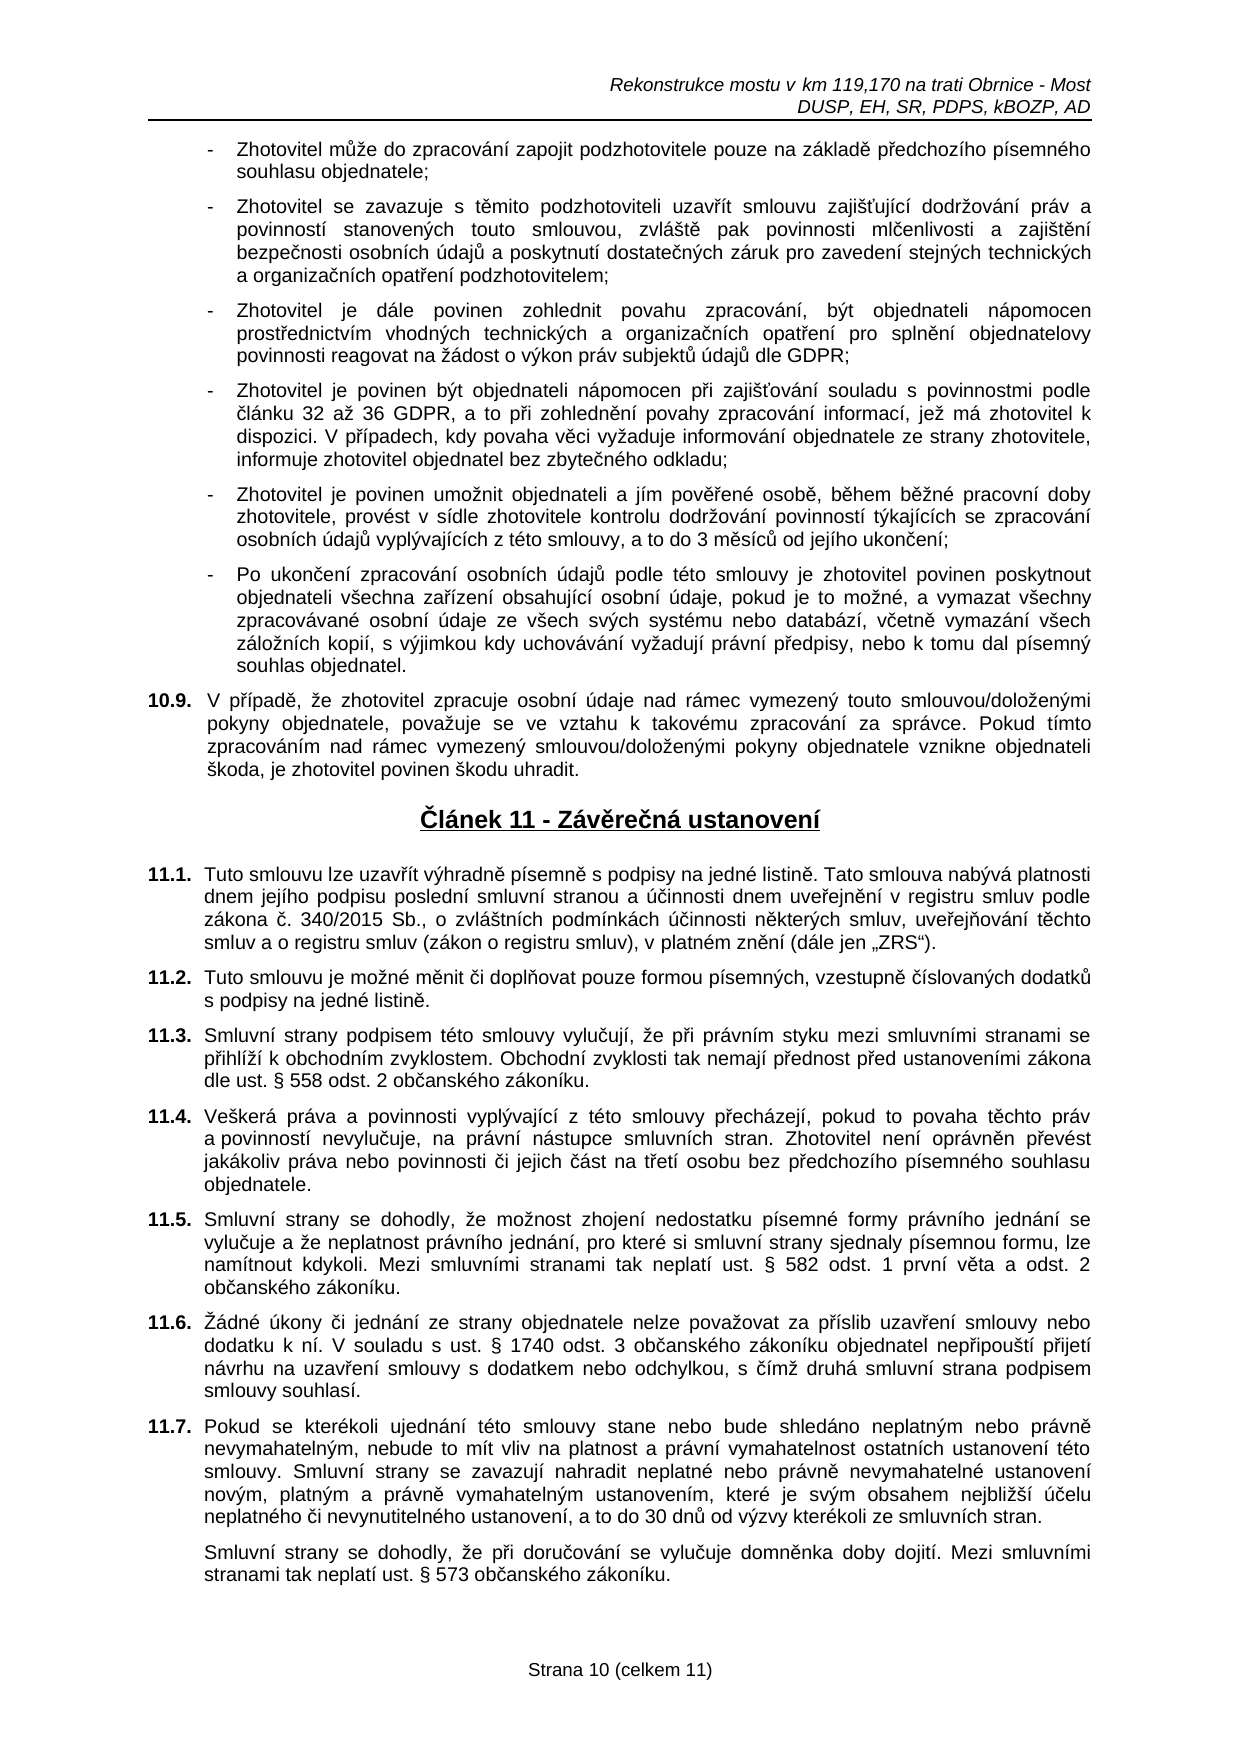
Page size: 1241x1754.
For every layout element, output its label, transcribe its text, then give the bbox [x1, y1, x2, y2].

text 11.7. Pokud se kterékoli ujednání této smlouvy stane nebo bude shledáno neplatným nebo právně nevymahatelným, nebude to mít vliv na platnost a právní vymahatelnost ostatních ustanovení této smlouvy. Smluvní strany se zavazují nahradit neplatné nebo právně nevymahatelné ustanovení novým, platným a právně vymahatelným ustanovením, které je svým obsahem nejbližší účelu neplatného či nevynutitelného ustanovení, a to do 30 dnů od výzvy kterékoli ze smluvních stran. [148, 1414, 1092, 1528]
text - Zhotovitel je povinen být objednateli nápomocen při zajišťování souladu s povinnostmi podle článku 32 až 36 GDPR, a to při zohlednění povahy zpracování informací, jež má zhotovitel k dispozici. V případech, kdy povaha věci vyžaduje informování objednatele ze strany zhotovitele, informuje zhotovitel objednatel bez zbytečného odkladu; [207, 379, 1092, 470]
text Smluvní strany se dohodly, že při doručování se vylučuje domněnka doby dojití. Mezi smluvními stranami tak neplatí ust. § 573 občanského zákoníku. [148, 1541, 1092, 1586]
subtitle Článek 11 - Závěrečná ustanovení [148, 805, 1092, 834]
text - Zhotovitel je povinen umožnit objednateli a jím pověřené osobě, během běžné pracovní doby zhotovitele, provést v sídle zhotovitele kontrolu dodržování povinností týkajících se zpracování osobních údajů vyplývajících z této smlouvy, a to do 3 měsíců od jejího ukončení; [207, 483, 1092, 551]
text - Zhotovitel může do zpracování zapojit podzhotovitele pouze na základě předchozího písemného souhlasu objednatele; [207, 137, 1092, 183]
text - Zhotovitel je dále povinen zohlednit povahu zpracování, být objednateli nápomocen prostřednictvím vhodných technických a organizačních opatření pro splnění objednatelovy povinnosti reagovat na žádost o výkon práv subjektů údajů dle GDPR; [207, 299, 1092, 367]
text 11.5. Smluvní strany se dohodly, že možnost zhojení nedostatku písemné formy právního jednání se vylučuje a že neplatnost právního jednání, pro které si smluvní strany sjednaly písemnou formu, lze namítnout kdykoli. Mezi smluvními stranami tak neplatí ust. § 582 odst. 1 první věta a odst. 2 občanského zákoníku. [148, 1208, 1092, 1299]
text 11.2. Tuto smlouvu je možné měnit či doplňovat pouze formou písemných, vzestupně číslovaných dodatků s podpisy na jedné listině. [148, 966, 1092, 1011]
text 11.3. Smluvní strany podpisem této smlouvy vylučují, že při právním styku mezi smluvními stranami se přihlíží k obchodním zvyklostem. Obchodní zvyklosti tak nemají přednost před ustanoveními zákona dle ust. § 558 odst. 2 občanského zákoníku. [148, 1024, 1092, 1092]
text - Po ukončení zpracování osobních údajů podle této smlouvy je zhotovitel povinen poskytnout objednateli všechna zařízení obsahující osobní údaje, pokud je to možné, a vymazat všechny zpracovávané osobní údaje ze všech svých systému nebo databází, včetně vymazání všech záložních kopií, s výjimkou kdy uchovávání vyžadují právní předpisy, nebo k tomu dal písemný souhlas objednatel. [207, 563, 1092, 677]
text 11.4. Veškerá práva a povinnosti vyplývající z této smlouvy přecházejí, pokud to povaha těchto práv a povinností nevylučuje, na právní nástupce smluvních stran. Zhotovitel není oprávněn převést jakákoliv práva nebo povinnosti či jejich část na třetí osobu bez předchozího písemného souhlasu objednatele. [148, 1104, 1092, 1195]
text 11.1. Tuto smlouvu lze uzavřít výhradně písemně s podpisy na jedné listině. Tato smlouva nabývá platnosti dnem jejího podpisu poslední smluvní stranou a účinnosti dnem uveřejnění v registru smluv podle zákona č. 340/2015 Sb., o zvláštních podmínkách účinnosti některých smluv, uveřejňování těchto smluv a o registru smluv (zákon o registru smluv), v platném znění (dále jen „ZRS“). [148, 863, 1092, 953]
text - Zhotovitel se zavazuje s těmito podzhotoviteli uzavřít smlouvu zajišťující dodržování práv a povinností stanovených touto smlouvou, zvláště pak povinnosti mlčenlivosti a zajištění bezpečnosti osobních údajů a poskytnutí dostatečných záruk pro zavedení stejných technických a organizačních opatření podzhotovitelem; [207, 195, 1092, 286]
text 10.9. V případě, že zhotovitel zpracuje osobní údaje nad rámec vymezený touto smlouvou/doloženými pokyny objednatele, považuje se ve vztahu k takovému zpracování za správce. Pokud tímto zpracováním nad rámec vymezený smlouvou/doloženými pokyny objednatele vznikne objednateli škoda, je zhotovitel povinen škodu uhradit. [148, 689, 1092, 780]
text 11.6. Žádné úkony či jednání ze strany objednatele nelze považovat za příslib uzavření smlouvy nebo dodatku k ní. V souladu s ust. § 1740 odst. 3 občanského zákoníku objednatel nepřipouští přijetí návrhu na uzavření smlouvy s dodatkem nebo odchylkou, s čímž druhá smluvní strana podpisem smlouvy souhlasí. [148, 1311, 1092, 1402]
